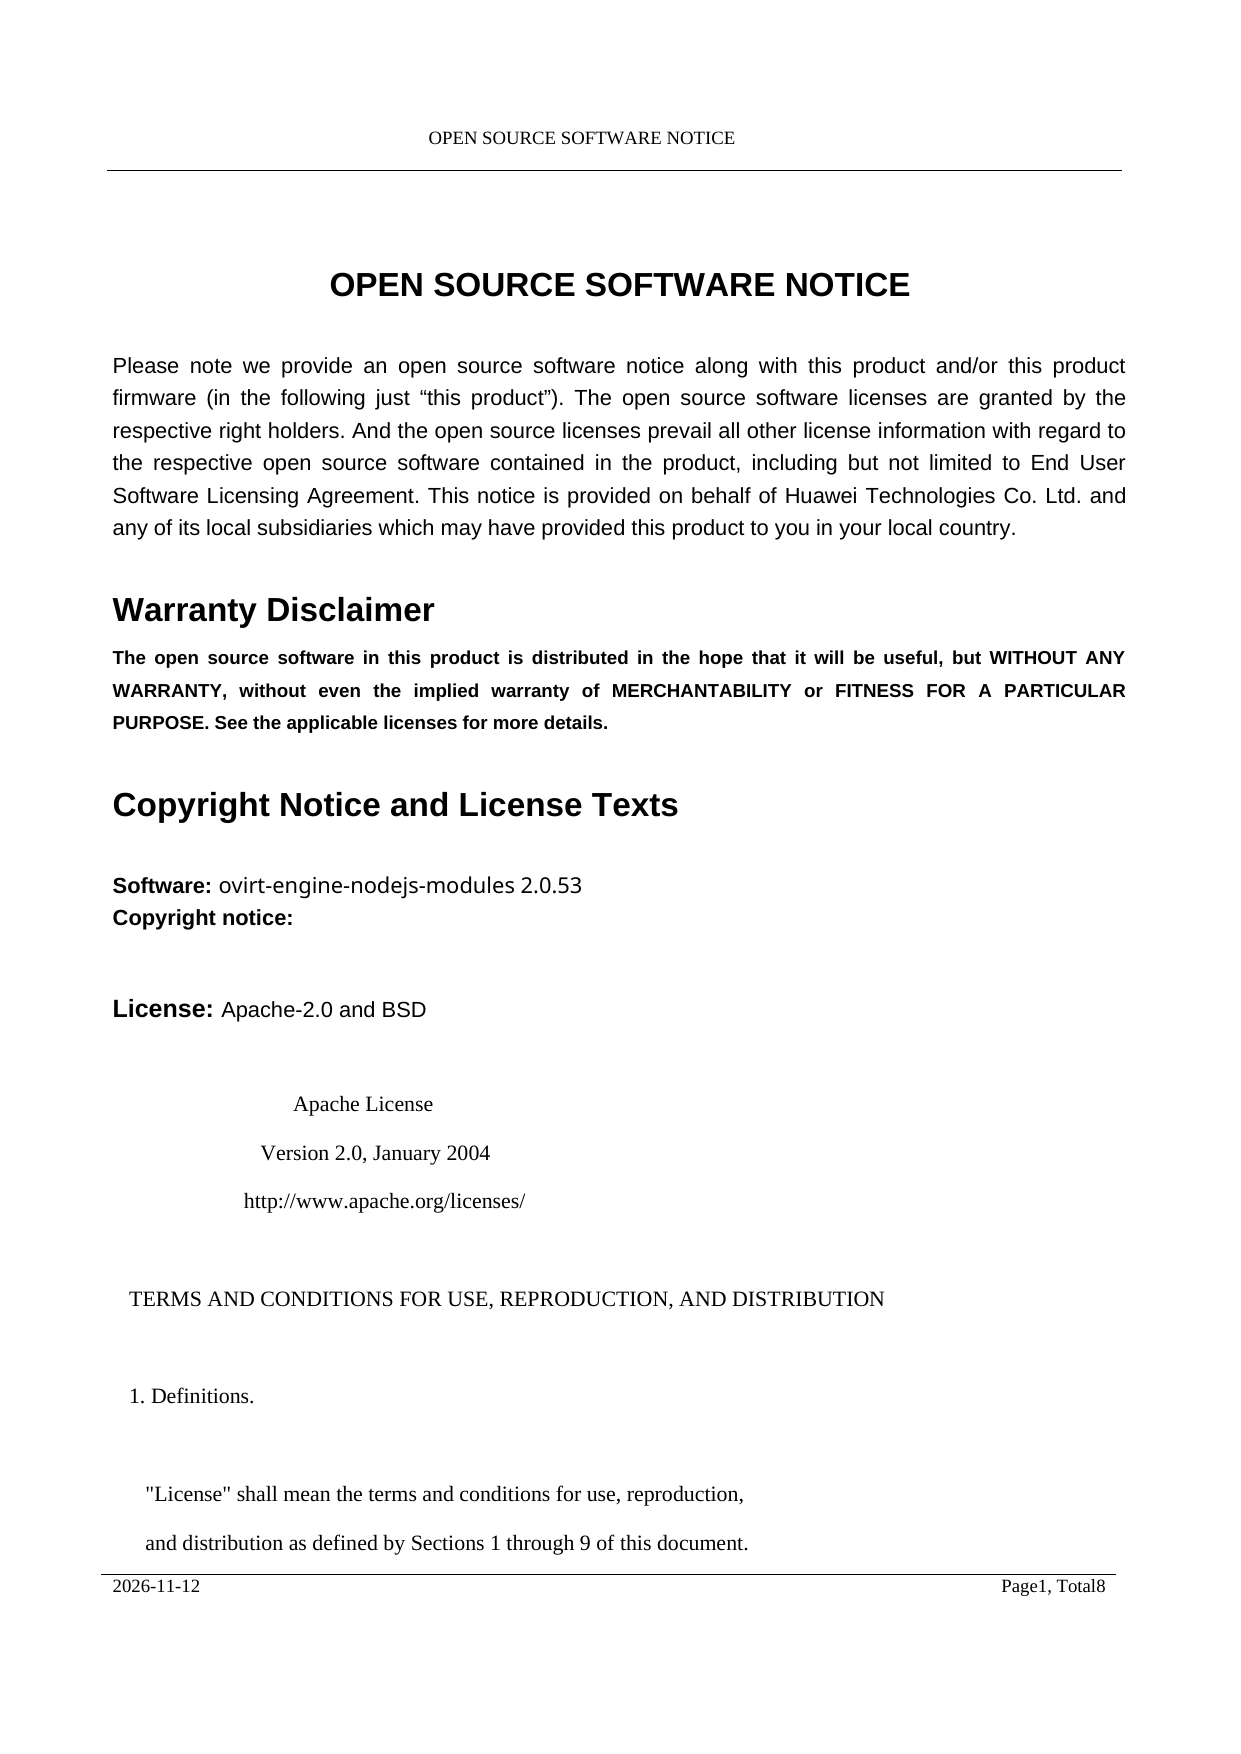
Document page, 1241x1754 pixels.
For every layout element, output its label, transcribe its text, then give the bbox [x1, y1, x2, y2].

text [112, 1038, 1128, 1558]
text Software: ovirt-engine-nodejs-modules 2.0.53 [112, 869, 1128, 901]
text Warranty Disclaimer [112, 576, 1128, 641]
text OPEN SOURCE SOFTWARE NOTICE [112, 251, 1128, 316]
text License: Apache-2.0 and BSD [112, 992, 1128, 1024]
text Copyright notice: [112, 901, 1128, 934]
text The open source software in this product is distributed in the hope that it will be useful, but WITHOUT ANY WARRANTY, without even the implied warranty of MERCHANTABILITY or FITNESS FOR A PARTICULAR PURPOSE. See the applicable licenses for more details. [112, 641, 1128, 739]
text Copyright Notice and License Texts [112, 771, 1128, 836]
text Please note we provide an open source software notice along with this product and/or this product firmware (in the following just “this product”). The open source software licenses are granted by the respective right holders. And the open source licenses prevail all other license information with regard to the respective open source software contained in the product, including but not limited to End User Software Licensing Agreement. This notice is provided on behalf of Huawei Technologies Co. Ltd. and any of its local subsidiaries which may have provided this product to you in your local country. [112, 349, 1128, 544]
